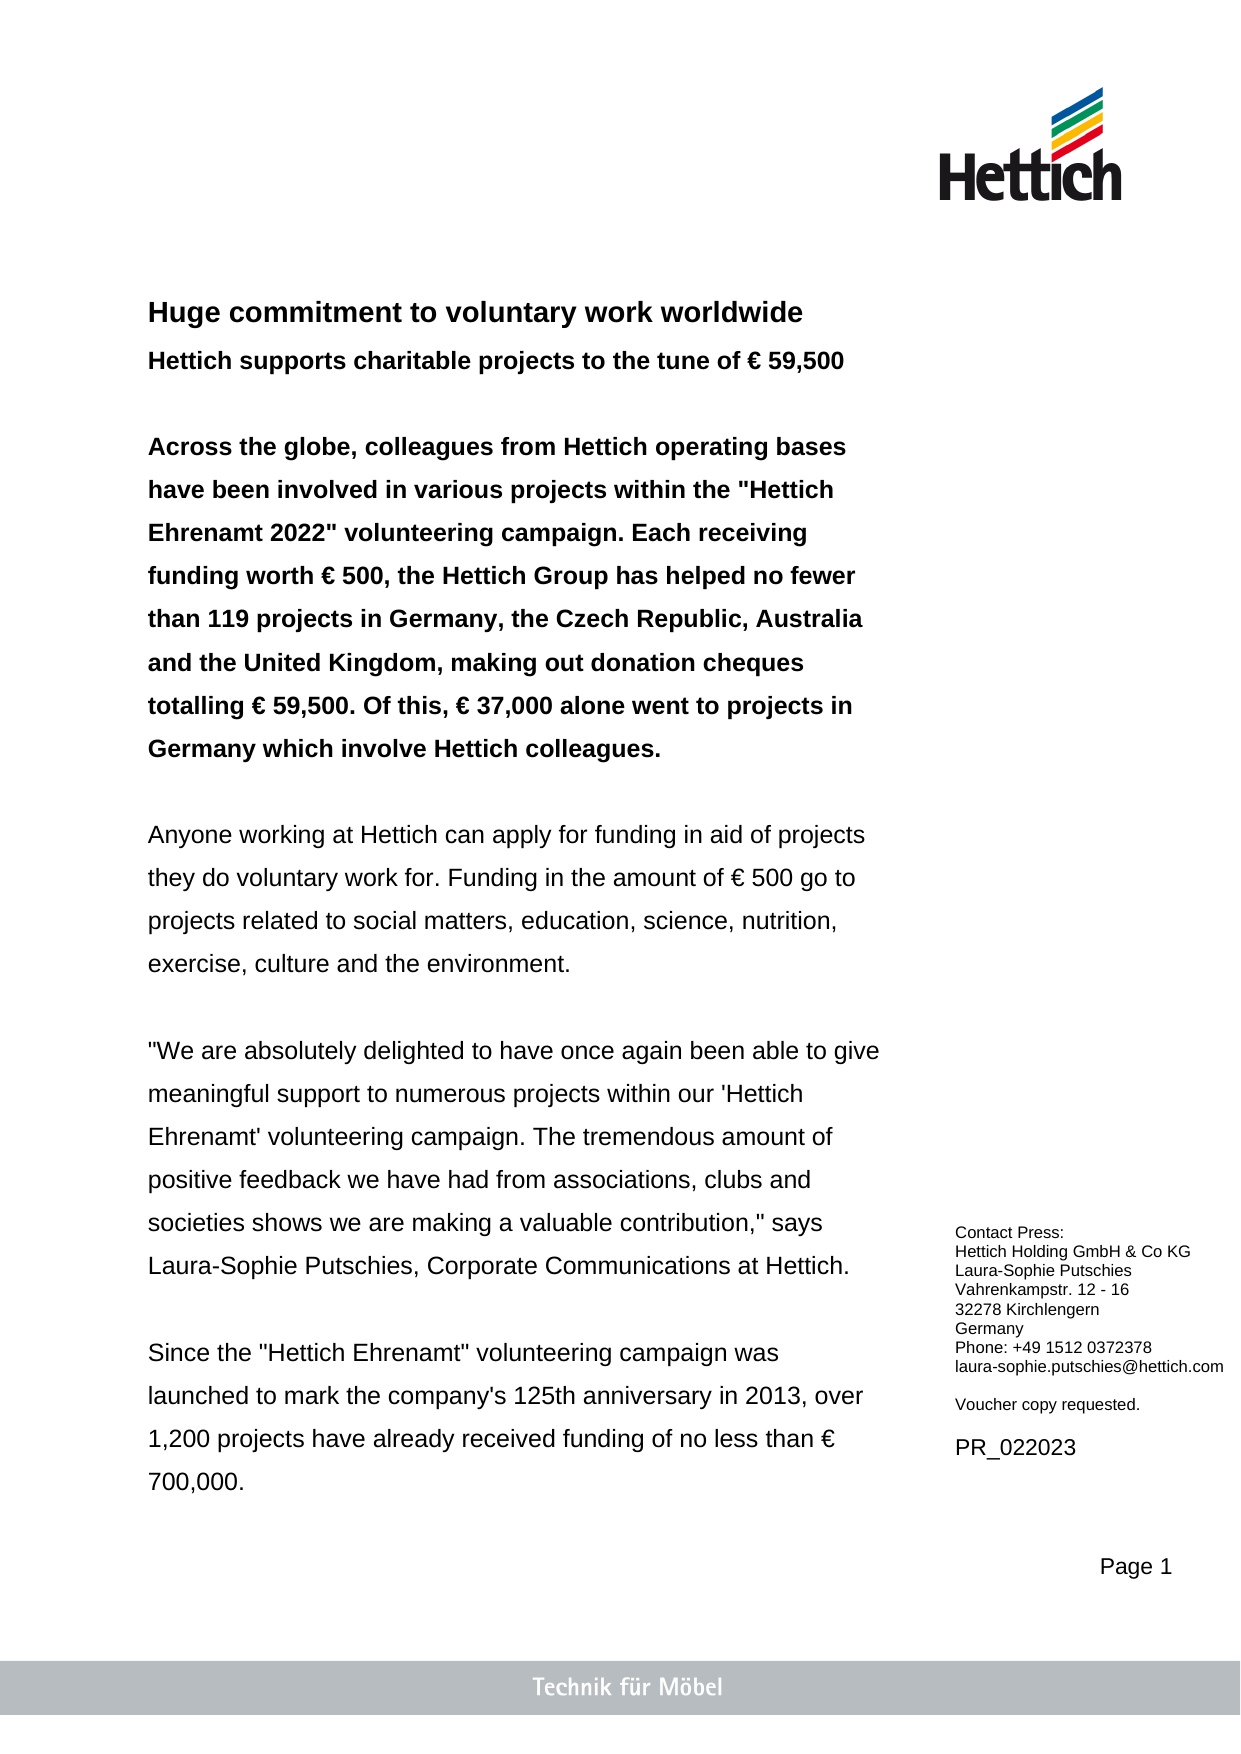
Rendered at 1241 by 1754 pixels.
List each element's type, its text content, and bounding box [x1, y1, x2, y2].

picture [0, 1598, 1241, 1715]
text Anyone working at Hettich can apply for funding in aid of projects they do voluntary work for. Funding in the amount of € 500 go to projects related to social matters, education, science, nutrition, exercise, culture and the environment. [148, 820, 887, 978]
subtitle Across the globe, colleagues from Hettich operating bases have been involved in various projects within the "Hettich Ehrenamt 2022" volunteering campaign. Each receiving funding worth € 500, the Hettich Group has helped no fewer than 119 projects in Germany, the Czech Republic, Australia and the United Kingdom, making out donation cheques totalling € 59,500. Of this, € 37,000 alone went to projects in Germany which involve Hettich colleagues. [148, 432, 887, 762]
subtitle Hettich supports charitable projects to the tune of € 59,500 [148, 346, 887, 374]
text Huge commitment to voluntary work worldwide [148, 295, 946, 329]
text Since the "Hettich Ehrenamt" volunteering campaign was launched to mark the company's 125th anniversary in 2013, over 1,200 projects have already received funding of no less than € 700,000. [148, 1337, 887, 1496]
picture [0, 6, 1241, 263]
text "We are absolutely delighted to have once again been able to give meaningful support to numerous projects within our 'Hettich Ehrenamt' volunteering campaign. The tremendous amount of positive feedback we have had from associations, clubs and societies shows we are making a valuable contribution," says Laura-Sophie Putschies, Corporate Communications at Hettich. [148, 1036, 887, 1280]
